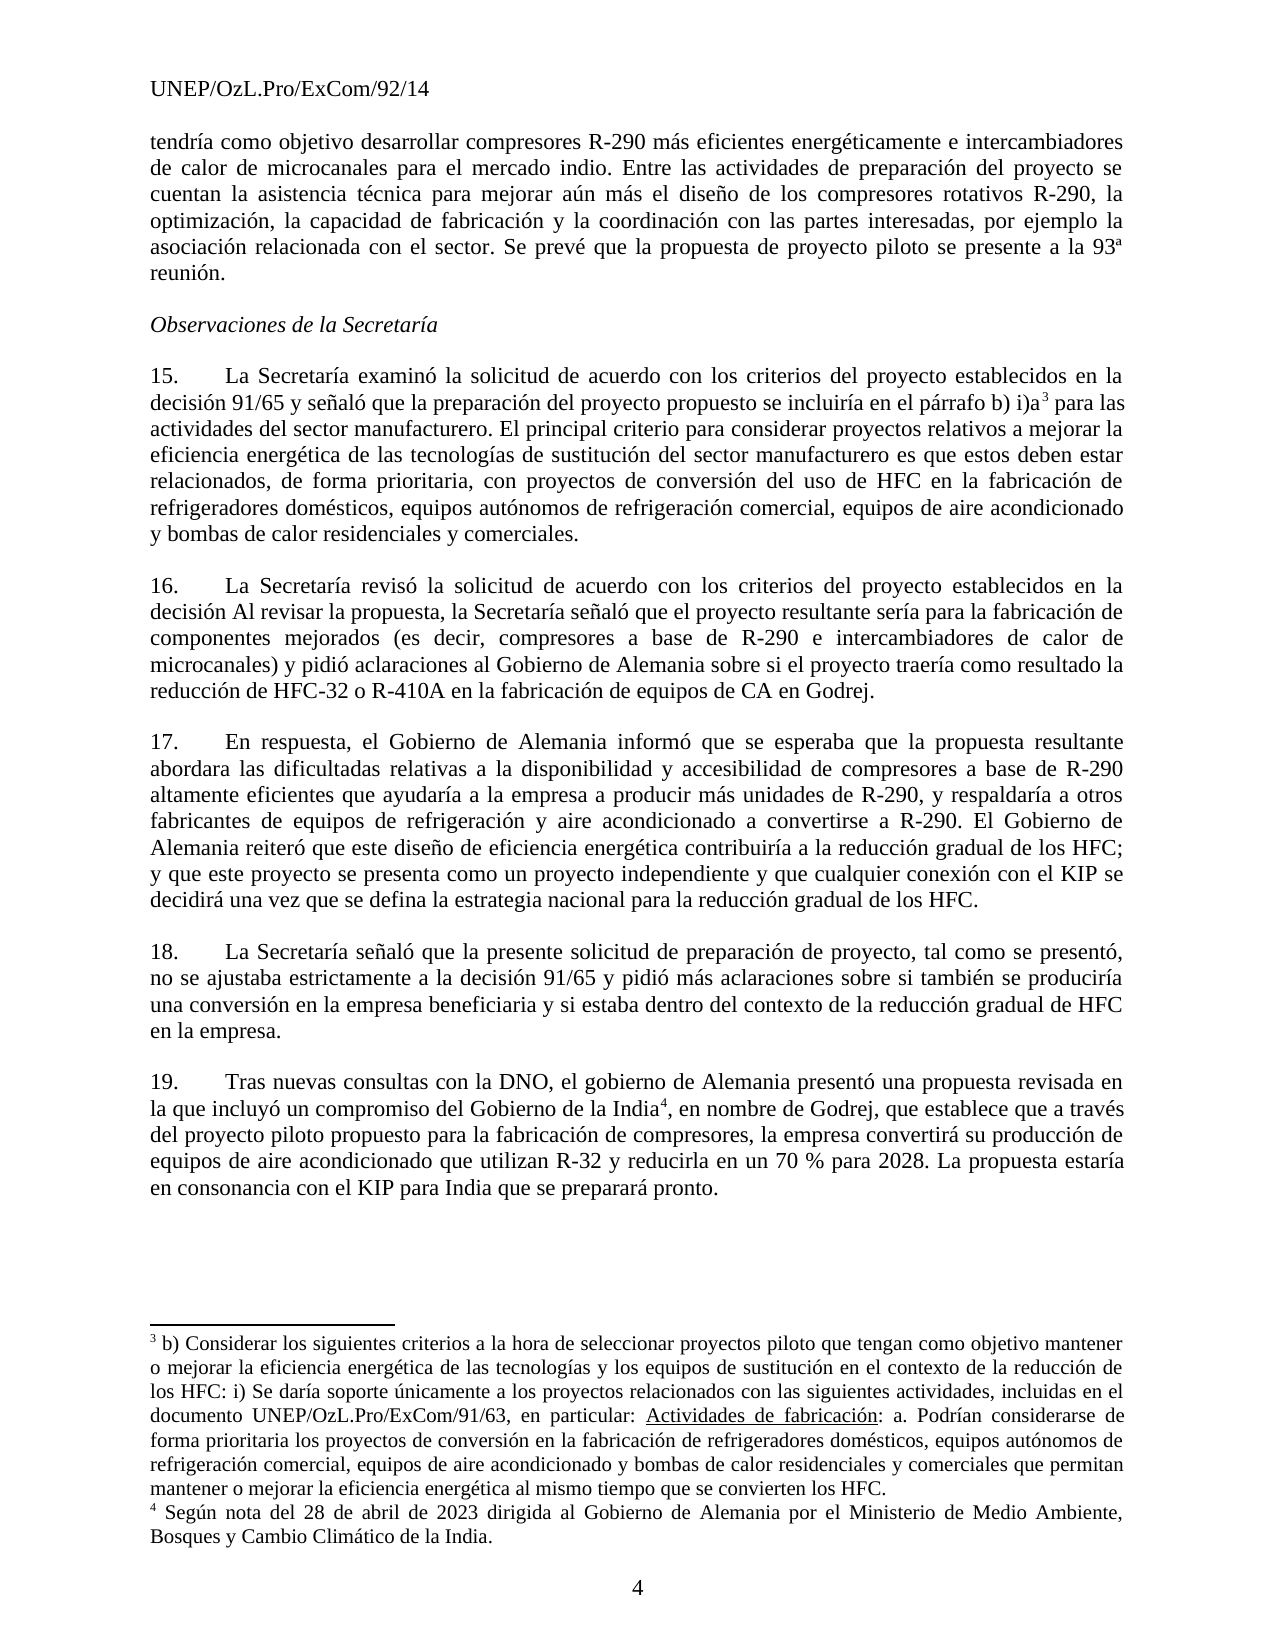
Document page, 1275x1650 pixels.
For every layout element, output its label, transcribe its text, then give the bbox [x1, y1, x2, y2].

subtitle Observaciones de la Secretaría [150, 311, 1125, 337]
subtitle Tras nuevas consultas con la DNO, el gobierno de Alemania presentó una propuesta revisada en la que incluyó un compromiso del Gobierno de la India, en nombre de Godrej, que establece que a través del proyecto piloto propuesto para la fabricación de compresores, la empresa convertirá su producción de equipos de aire acondicionado que utilizan R-32 y reducirla en un 70 % para 2028. La propuesta estaría en consonancia con el KIP para India que se preparará pronto. [150, 1068, 1125, 1200]
subtitle La Secretaría revisó la solicitud de acuerdo con los criterios del proyecto establecidos en la decisión Al revisar la propuesta, la Secretaría señaló que el proyecto resultante sería para la fabricación de componentes mejorados (es decir, compresores a base de R-290 e intercambiadores de calor de microcanales) y pidió aclaraciones al Gobierno de Alemania sobre si el proyecto traería como resultado la reducción de HFC-32 o R-410A en la fabricación de equipos de CA en Godrej. [150, 572, 1125, 703]
subtitle La Secretaría señaló que la presente solicitud de preparación de proyecto, tal como se presentó, no se ajustaba estrictamente a la decisión 91/65 y pidió más aclaraciones sobre si también se produciría una conversión en la empresa beneficiaria y si estaba dentro del contexto de la reducción gradual de HFC en la empresa. [150, 938, 1125, 1043]
subtitle En respuesta, el Gobierno de Alemania informó que se esperaba que la propuesta resultante abordara las dificultadas relativas a la disponibilidad y accesibilidad de compresores a base de R-290 altamente eficientes que ayudaría a la empresa a producir más unidades de R-290, y respaldaría a otros fabricantes de equipos de refrigeración y aire acondicionado a convertirse a R-290. El Gobierno de Alemania reiteró que este diseño de eficiencia energética contribuiría a la reducción gradual de los HFC; y que este proyecto se presenta como un proyecto independiente y que cualquier conexión con el KIP se decidirá una vez que se defina la estrategia nacional para la reducción gradual de los HFC. [150, 728, 1125, 913]
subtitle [150, 128, 1125, 286]
subtitle La Secretaría examinó la solicitud de acuerdo con los criterios del proyecto establecidos en la decisión 91/65 y señaló que la preparación del proyecto propuesto se incluiría en el párrafo b) i)a para las actividades del sector manufacturero. El principal criterio para considerar proyectos relativos a mejorar la eficiencia energética de las tecnologías de sustitución del sector manufacturero es que estos deben estar relacionados, de forma prioritaria, con proyectos de conversión del uso de HFC en la fabricación de refrigeradores domésticos, equipos autónomos de refrigeración comercial, equipos de aire acondicionado y bombas de calor residenciales y comerciales. [150, 362, 1125, 547]
